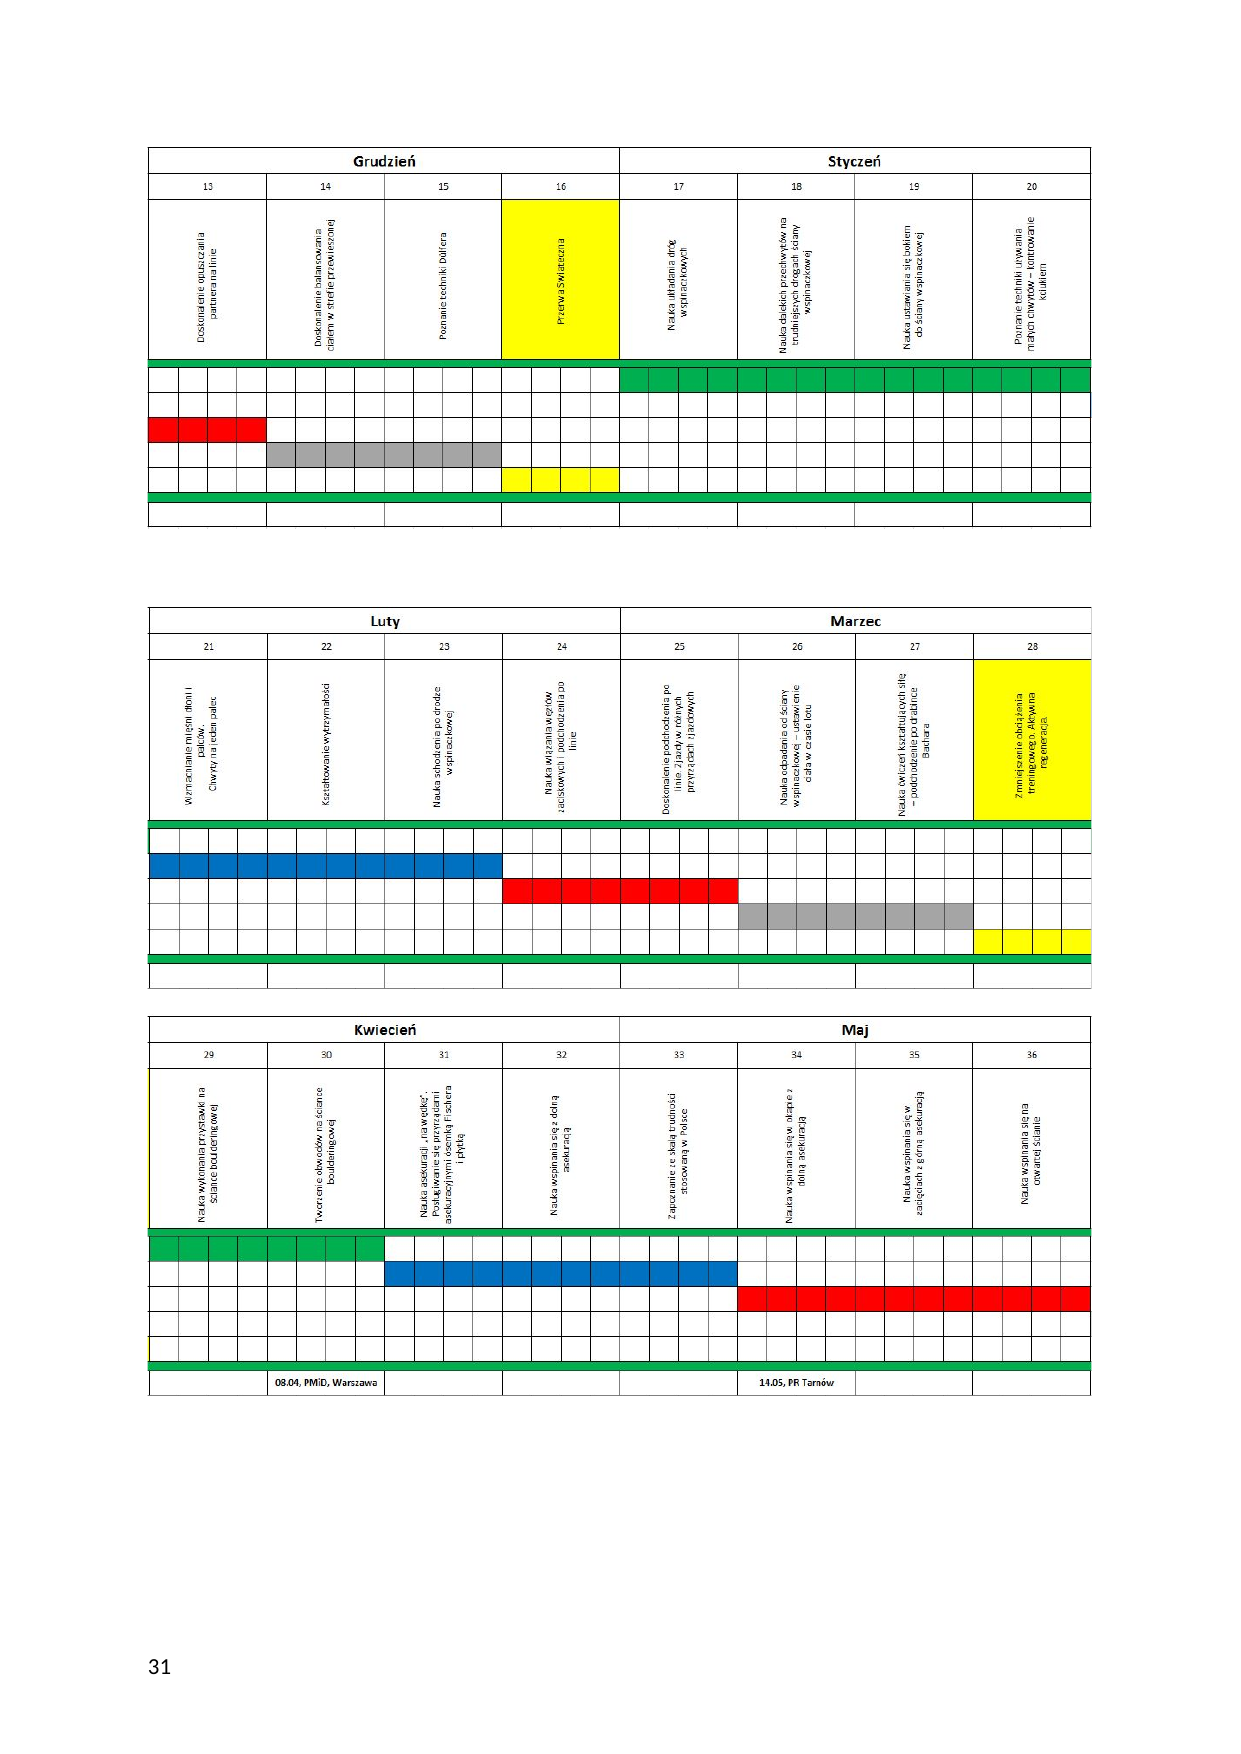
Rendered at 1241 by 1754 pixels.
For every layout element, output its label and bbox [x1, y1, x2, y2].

picture [147, 1013, 1092, 1396]
picture [147, 606, 1092, 989]
picture [147, 147, 1092, 529]
